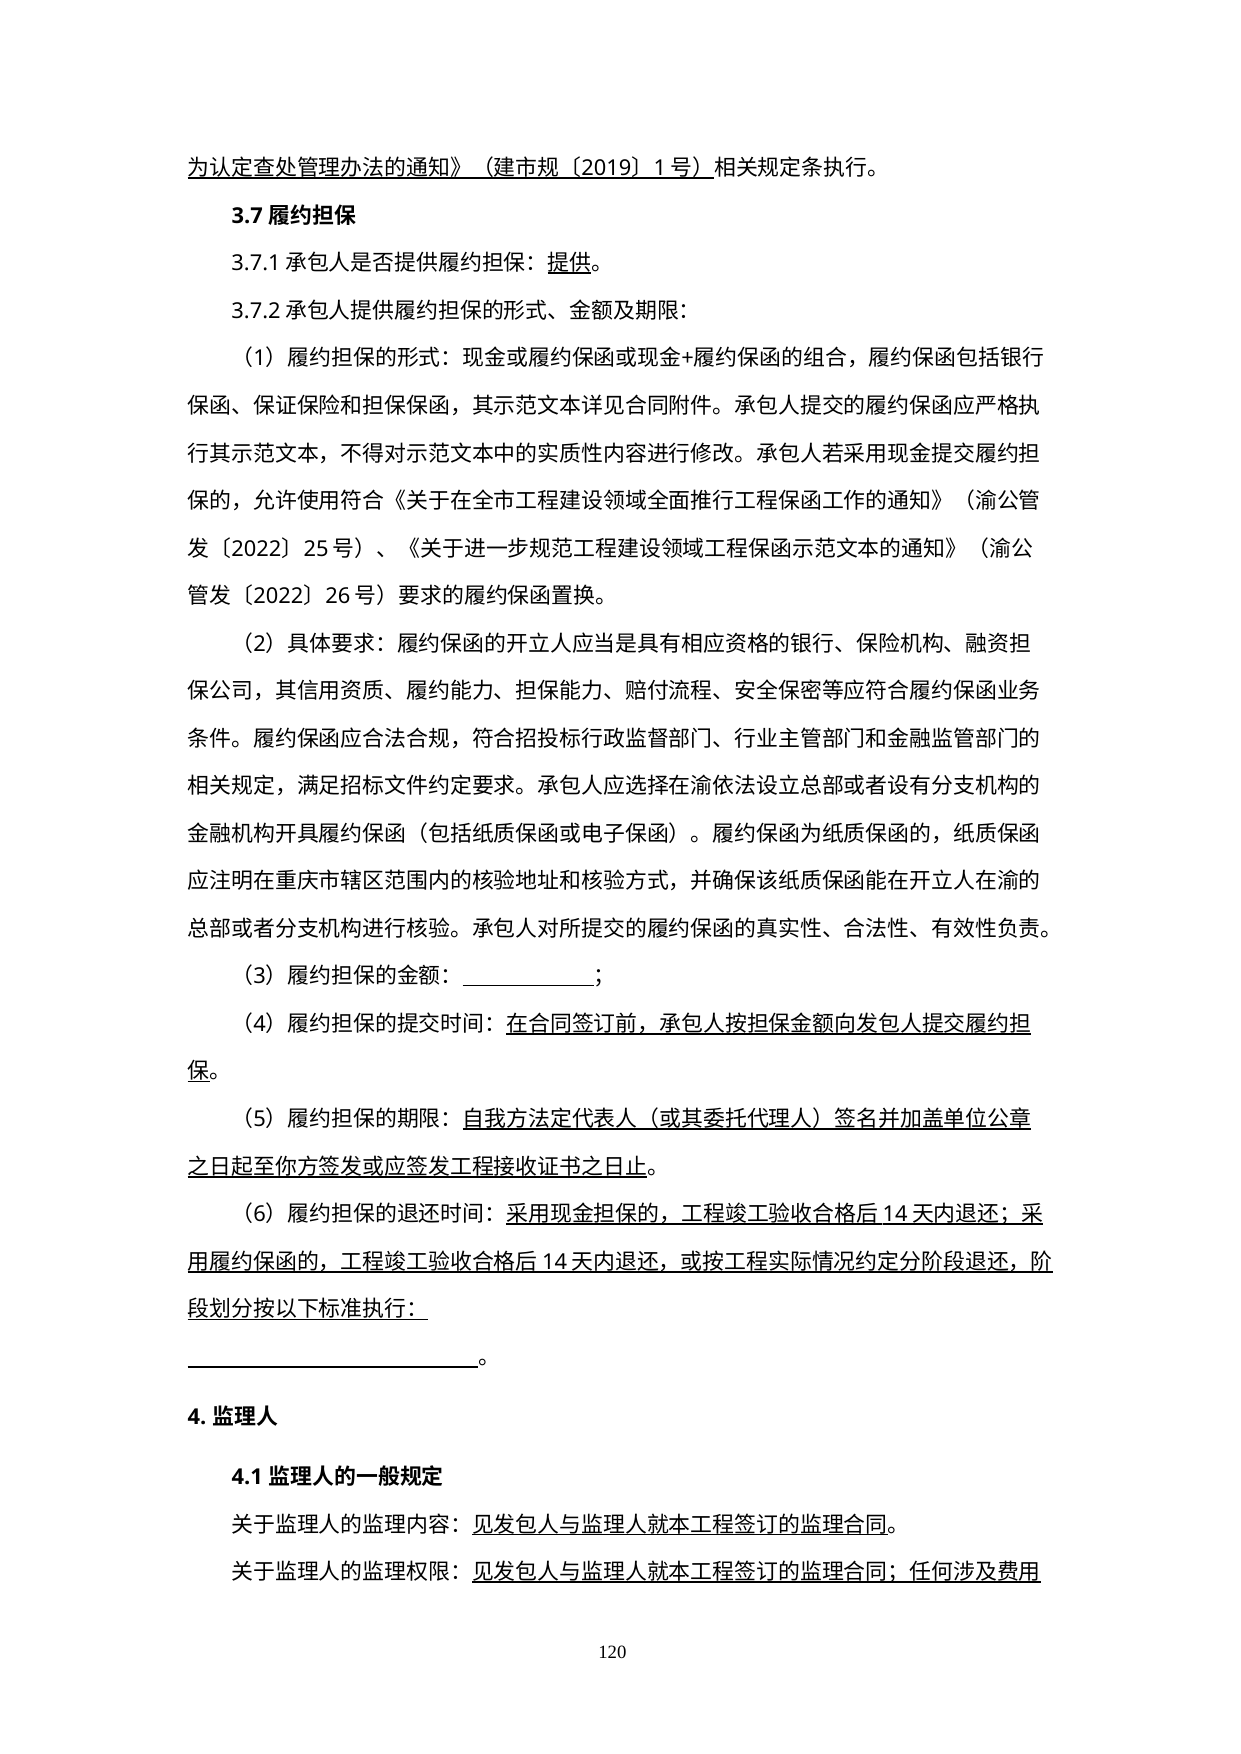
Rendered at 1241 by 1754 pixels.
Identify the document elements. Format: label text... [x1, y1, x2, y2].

subtitle 4.1 监理人的一般规定 [187, 1459, 1053, 1491]
text （2）具体要求：履约保函的开立人应当是具有相应资格的银行、保险机构、融资担保公司，其信用资质、履约能力、担保能力、赔付流程、安全保密等应符合履约保函业务条件。履约保函应合法合规，符合招投标行政监督部门、行业主管部门和金融监管部门的相关规定，满足招标文件约定要求。承包人应选择在渝依法设立总部或者设有分支机构的金融机构开具履约保函（包括纸质保函或电子保函）。履约保函为纸质保函的，纸质保函应注明在重庆市辖区范围内的核验地址和核验方式，并确保该纸质保函能在开立人在渝的总部或者分支机构进行核验。承包人对所提交的履约保函的真实性、合法性、有效性负责。 [187, 626, 1053, 942]
text （1）履约担保的形式：现金或履约保函或现金+履约保函的组合，履约保函包括银行保函、保证保险和担保保函，其示范文本详见合同附件。承包人提交的履约保函应严格执行其示范文本，不得对示范文本中的实质性内容进行修改。承包人若采用现金提交履约担保的，允许使用符合《关于在全市工程建设领域全面推行工程保函工作的通知》（渝公管发〔2022〕25号）、《关于进一步规范工程建设领域工程保函示范文本的通知》（渝公管发〔2022〕26号）要求的履约保函置换。 [187, 340, 1053, 610]
text （6）履约担保的退还时间：采用现金担保的，工程竣工验收合格后14天内退还；采用履约保函的，工程竣工验收合格后14天内退还，或按工程实际情况约定分阶段退还，阶段划分按以下标准执行： [187, 1196, 1053, 1271]
text 3.7.1承包人是否提供履约担保：提供。 [187, 245, 1053, 277]
text （5）履约担保的期限：自我方法定代表人（或其委托代理人）签名并加盖单位公章之日起至你方签发或应签发工程接收证书之日止。 [187, 1101, 1053, 1180]
subtitle 4. 监理人 [187, 1399, 1053, 1431]
subtitle 3.7 履约担保 [187, 198, 1053, 229]
text 关于监理人的监理内容：见发包人与监理人就本工程签订的监理合同。 [187, 1507, 1053, 1538]
text （3）履约担保的金额： ； [187, 958, 1053, 990]
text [187, 150, 1053, 182]
text 3.7.2承包人提供履约担保的形式、金额及期限： [187, 293, 1053, 324]
text （4）履约担保的提交时间：在合同签订前，承包人按担保金额向发包人提交履约担保。 [187, 1006, 1053, 1085]
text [187, 1554, 1053, 1586]
text （6）履约担保的退还时间：采用现金担保的，工程竣工验收合格后14天内退还；采用履约保函的，工程竣工验收合格后14天内退还，或按工程实际情况约定分阶段退还，阶段划分按以下标准执行： [187, 1272, 1053, 1323]
text 。 [187, 1339, 1053, 1371]
